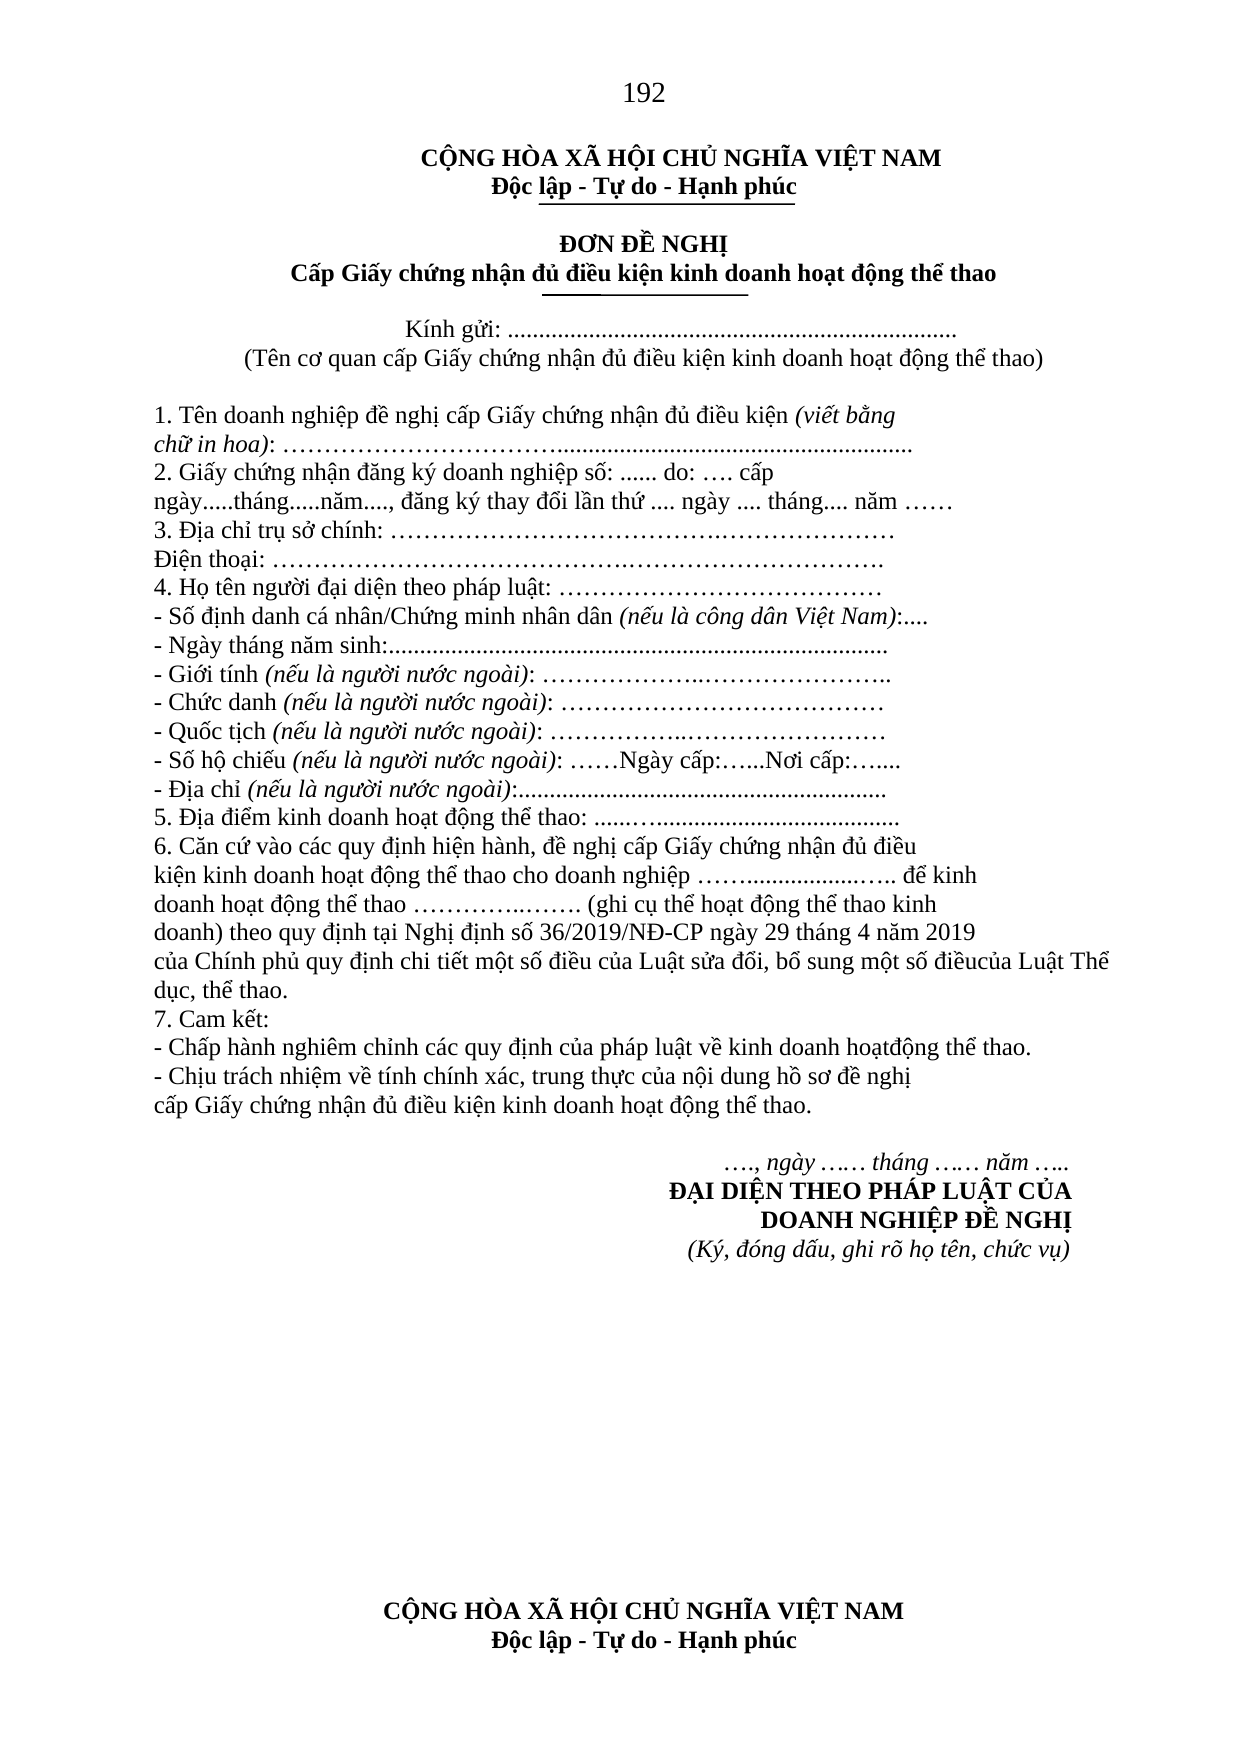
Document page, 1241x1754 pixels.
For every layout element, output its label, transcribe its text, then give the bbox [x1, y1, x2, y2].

text CỘNG HÒA XÃ HỘI CHỦ NGHĨA VIỆT NAM Độc lập - Tự do - Hạnh phúc [153, 1596, 1134, 1654]
text CỘNG HÒA XÃ HỘI CHỦ NGHĨA VIỆT NAM Độc lập - Tự do - Hạnh phúc ĐƠN ĐỀ NGHỊ Cấp Giấy chứng nhận đủ điều kiện kinh doanh hoạt động thể thao [153, 143, 1134, 314]
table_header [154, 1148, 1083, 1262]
text 1. Tên doanh nghiệp đề nghị cấp Giấy chứng nhận đủ điều kiện (viết bằng chữ in hoa): ……………………………......................................................... 2. Giấy chứng nhận đăng ký doanh nghiệp số: ...... do: …. cấp ngày.....tháng.....năm...., đăng ký thay đổi lần thứ .... ngày .... tháng.... năm …… 3. Địa chỉ trụ sở chính: ………………………………….………………… Điện thoại: …………………………………….…………………………. 4. Họ tên người đại diện theo pháp luật: ………………………………… - Số định danh cá nhân/Chứng minh nhân dân (nếu là công dân Việt Nam):.... - Ngày tháng năm sinh:................................................................................ - Giới tính (nếu là người nước ngoài): ………………..………………….. - Chức danh (nếu là người nước ngoài): ………………………………… - Quốc tịch (nếu là người nước ngoài): ……………..…………………… - Số hộ chiếu (nếu là người nước ngoài): ……Ngày cấp:…...Nơi cấp:….... - Địa chỉ (nếu là người nước ngoài):........................................................... 5. Địa điểm kinh doanh hoạt động thể thao: ......…....................................... 6. Căn cứ vào các quy định hiện hành, đề nghị cấp Giấy chứng nhận đủ điều kiện kinh doanh hoạt động thể thao cho doanh nghiệp ……..................….. để kinh doanh hoạt động thể thao …………..……. (ghi cụ thể hoạt động thể thao kinh doanh) theo quy định tại Nghị định số 36/2019/NĐ-CP ngày 29 tháng 4 năm 2019 của Chính phủ quy định chi tiết một số điều của Luật sửa đổi, bổ sung một số điềucủa Luật Thể dục, thể thao. [153, 400, 1134, 1004]
text 7. Cam kết: - Chấp hành nghiêm chỉnh các quy định của pháp luật về kinh doanh hoạtđộng thể thao. - Chịu trách nhiệm về tính chính xác, trung thực của nội dung hồ sơ đề nghị cấp Giấy chứng nhận đủ điều kiện kinh doanh hoạt động thể thao. [153, 1004, 1134, 1119]
text Kính gửi: ........................................................................ (Tên cơ quan cấp Giấy chứng nhận đủ điều kiện kinh doanh hoạt động thể thao) [153, 314, 1134, 400]
